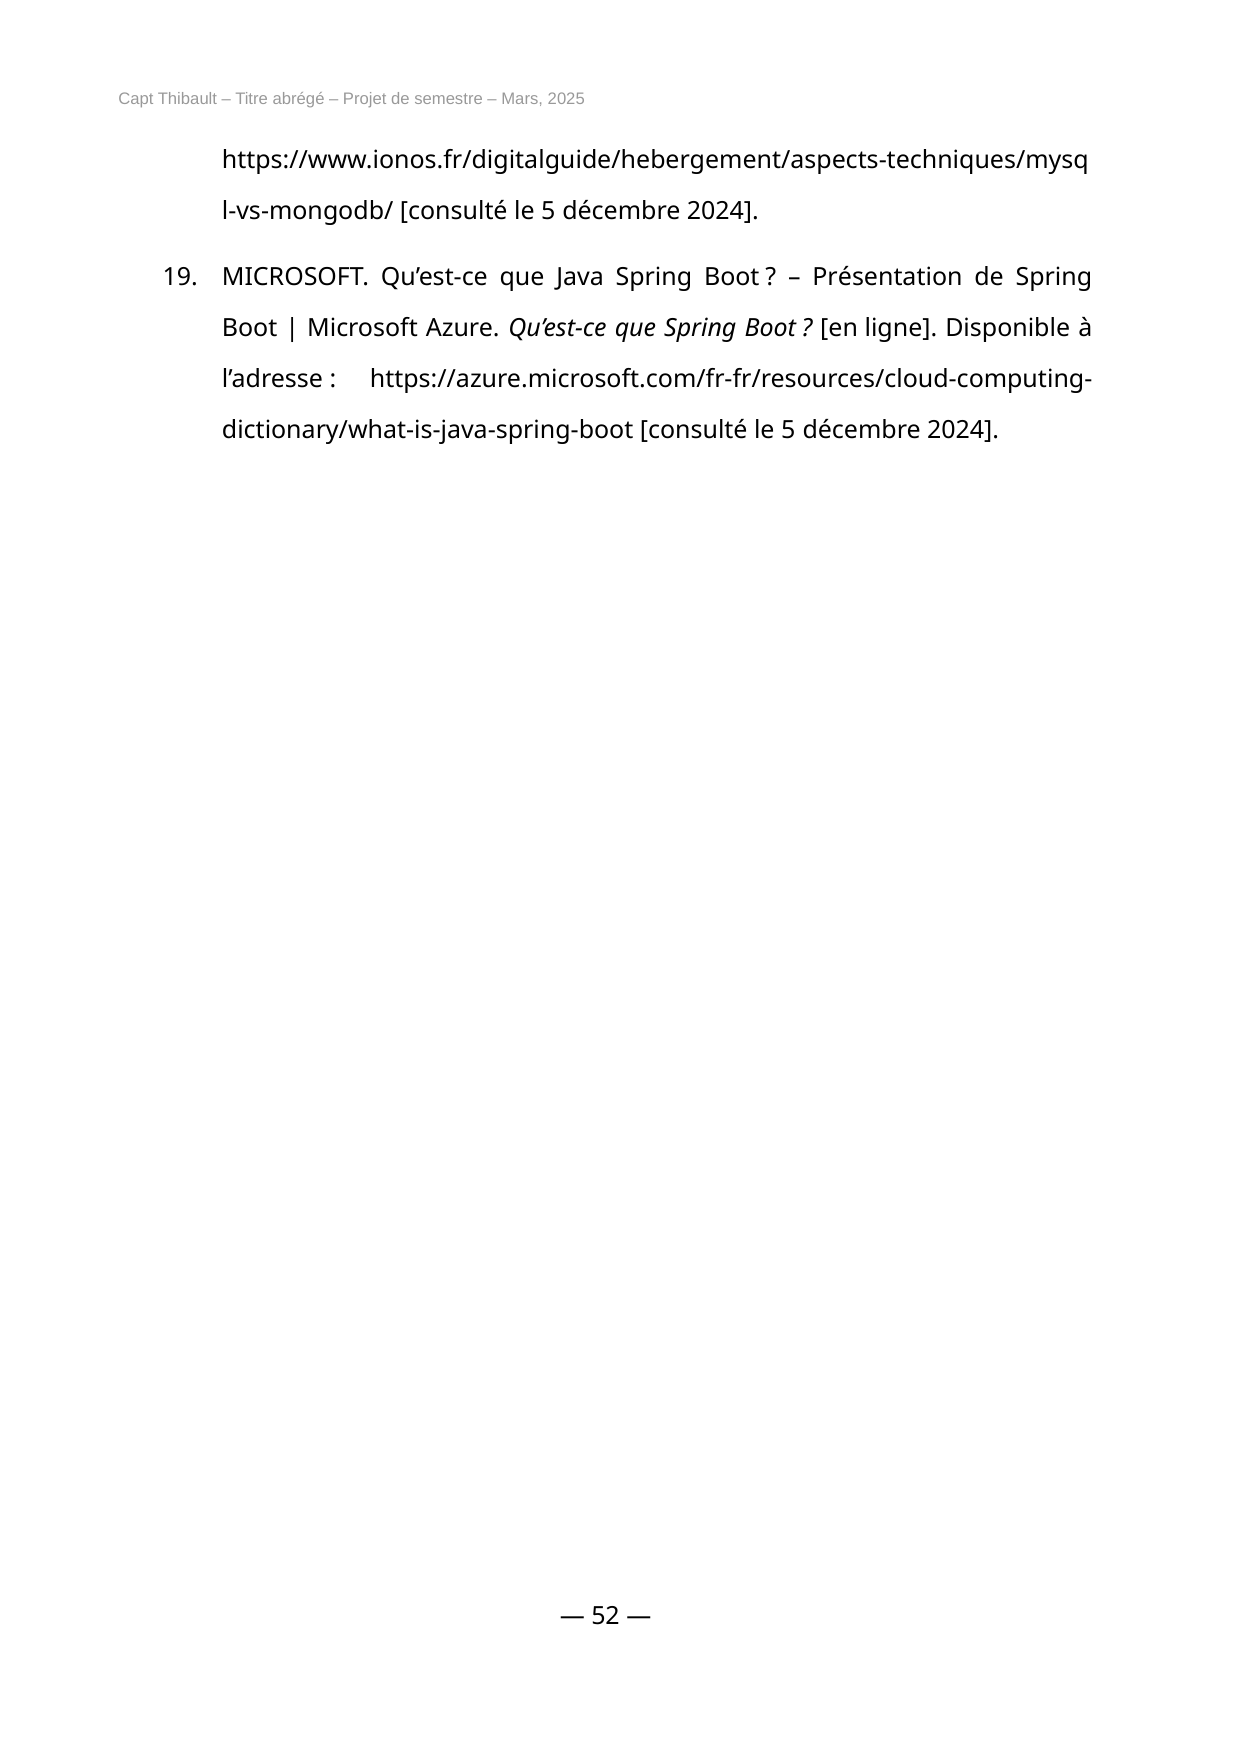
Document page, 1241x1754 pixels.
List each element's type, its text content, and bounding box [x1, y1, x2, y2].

list MICROSOFT. Qu’est-ce que Java Spring Boot ? – Présentation de Spring Boot | Microsoft Azure. Qu’est-ce que Spring Boot ? [en ligne]. Disponible à l’adresse : https://azure.microsoft.com/fr-fr/resources/cloud-computing-dictionary/what-is-java-spring-boot [consulté le 5 décembre 2024]. [162, 258, 1093, 446]
